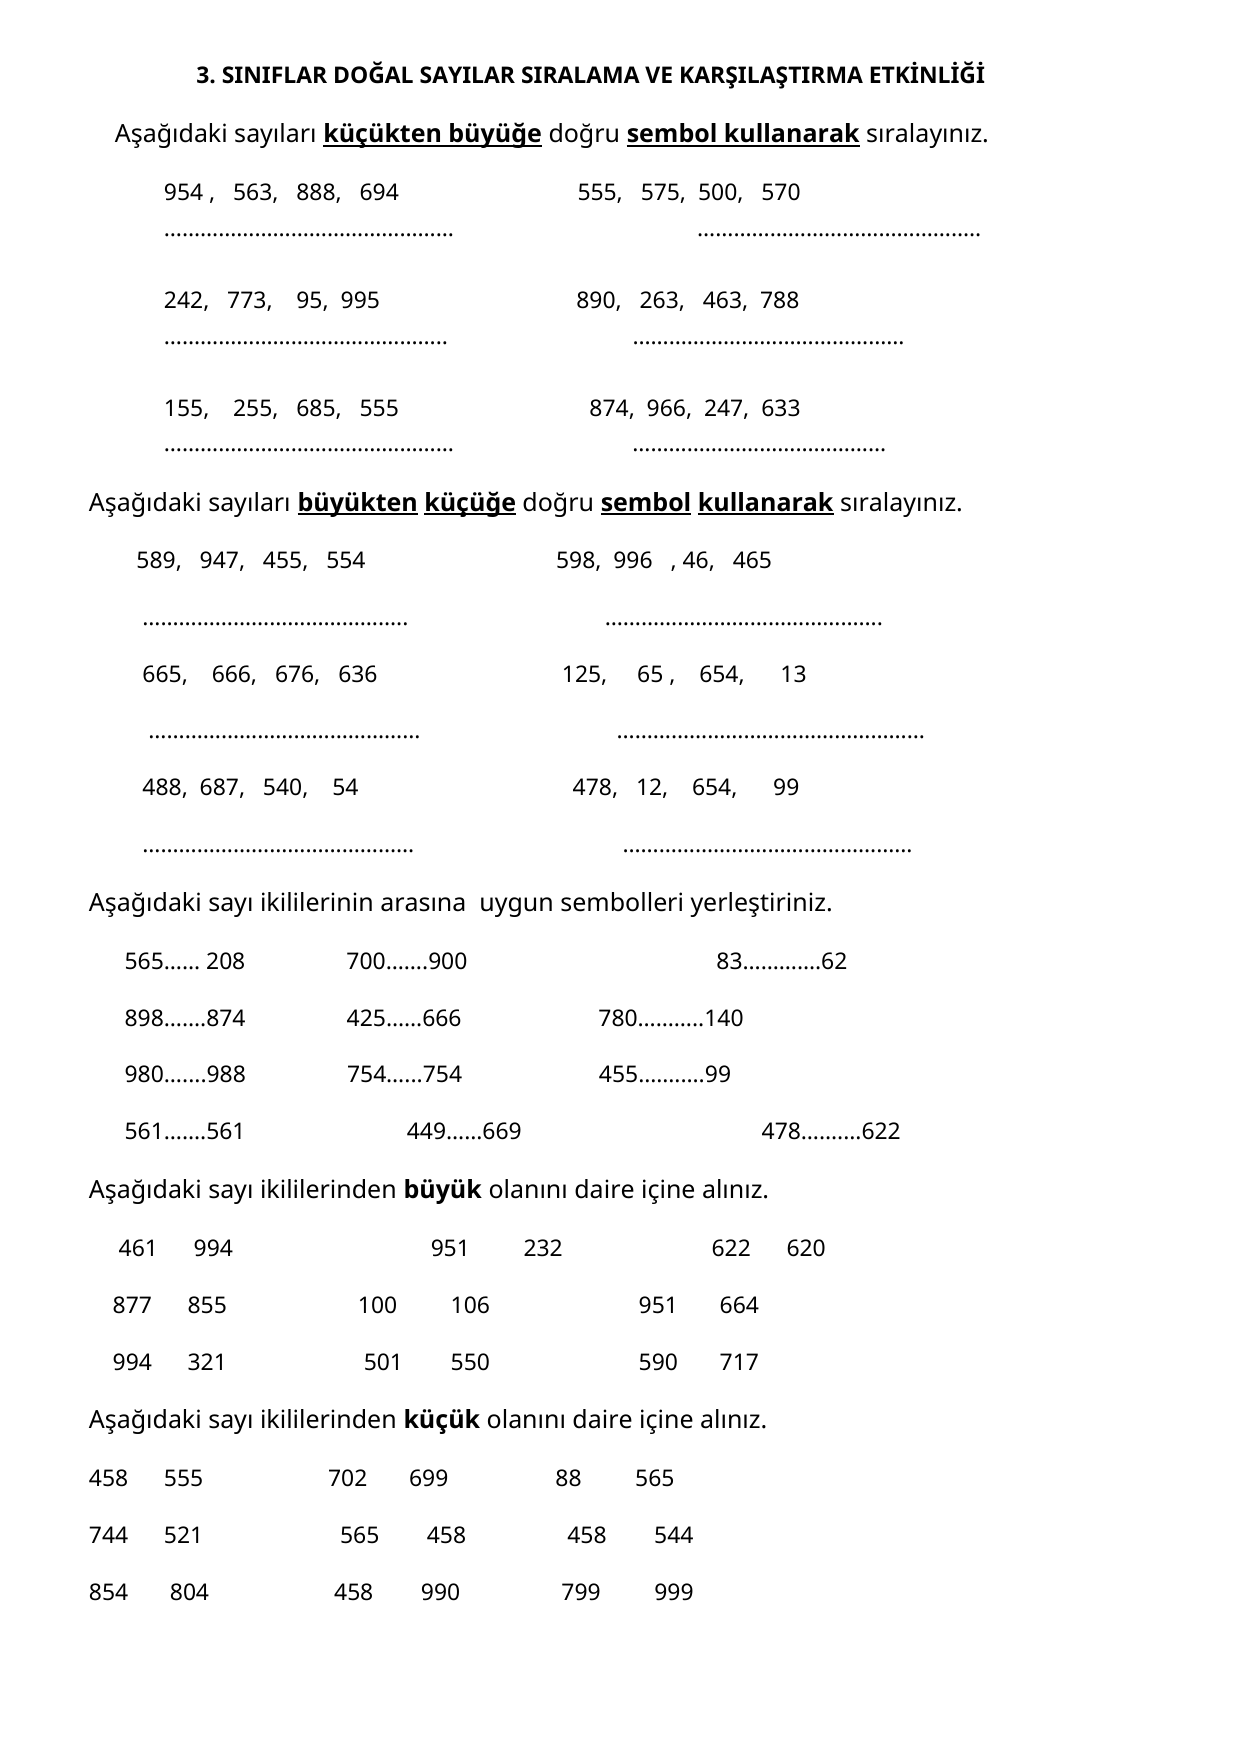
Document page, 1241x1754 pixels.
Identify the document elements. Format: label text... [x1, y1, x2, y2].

text 665, 666, 676, 636 125, 65 , 654, 13 [89, 658, 1092, 689]
text Aşağıdaki sayıları büyükten küçüğe doğru sembol kullanarak sıralayınız. [89, 484, 1092, 518]
list ……………………………………….. ……………………………………… [164, 319, 1092, 351]
text 3. SINIFLAR DOĞAL SAYILAR SIRALAMA VE KARŞILAŞTIRMA ETKİNLİĞİ [89, 59, 1092, 90]
text Aşağıdaki sayı ikililerinin arasına uygun sembolleri yerleştiriniz. [89, 885, 1092, 919]
text 744 521 565 458 458 544 [89, 1519, 1092, 1550]
text 565…… 208 700…….900 83………….62 [89, 945, 1092, 976]
text 561…….561 449……669 478…….…622 [89, 1115, 1092, 1146]
text Aşağıdaki sayıları küçükten büyüğe doğru sembol kullanarak sıralayınız. [89, 116, 1092, 150]
list 954 , 563, 888, 694 555, 575, 500, 570 [164, 176, 1092, 207]
text 994 321 501 550 590 717 [89, 1345, 1092, 1377]
text 461 994 951 232 622 620 [89, 1232, 1092, 1263]
list ………………………………………… …………………………………… [164, 427, 1092, 459]
text 458 555 702 699 88 565 [89, 1462, 1092, 1493]
list 155, 255, 685, 555 874, 966, 247, 633 [164, 391, 1092, 423]
text Aşağıdaki sayı ikililerinden küçük olanını daire içine alınız. [89, 1402, 1092, 1436]
text Aşağıdaki sayı ikililerinden büyük olanını daire içine alınız. [89, 1172, 1092, 1206]
text 589, 947, 455, 554 598, 996 , 46, 465 [89, 544, 1092, 575]
text ……………………………………… …………………………………………… [89, 714, 1092, 746]
list 242, 773, 95, 995 890, 263, 463, 788 [164, 284, 1092, 315]
text 488, 687, 540, 54 478, 12, 654, 99 [89, 771, 1092, 802]
text ……………………………………… ………………………………………… [89, 828, 1092, 859]
text 854 804 458 990 799 999 [89, 1576, 1092, 1607]
text 877 855 100 106 951 664 [89, 1289, 1092, 1320]
text 898…….874 425……666 780………..140 [89, 1002, 1092, 1033]
text …………………………………….. ………………………………………. [89, 601, 1092, 632]
list ………………………………………… ……………………………………….. [164, 212, 1092, 243]
text 980…....988 754…...754 455….…….99 [89, 1058, 1092, 1089]
